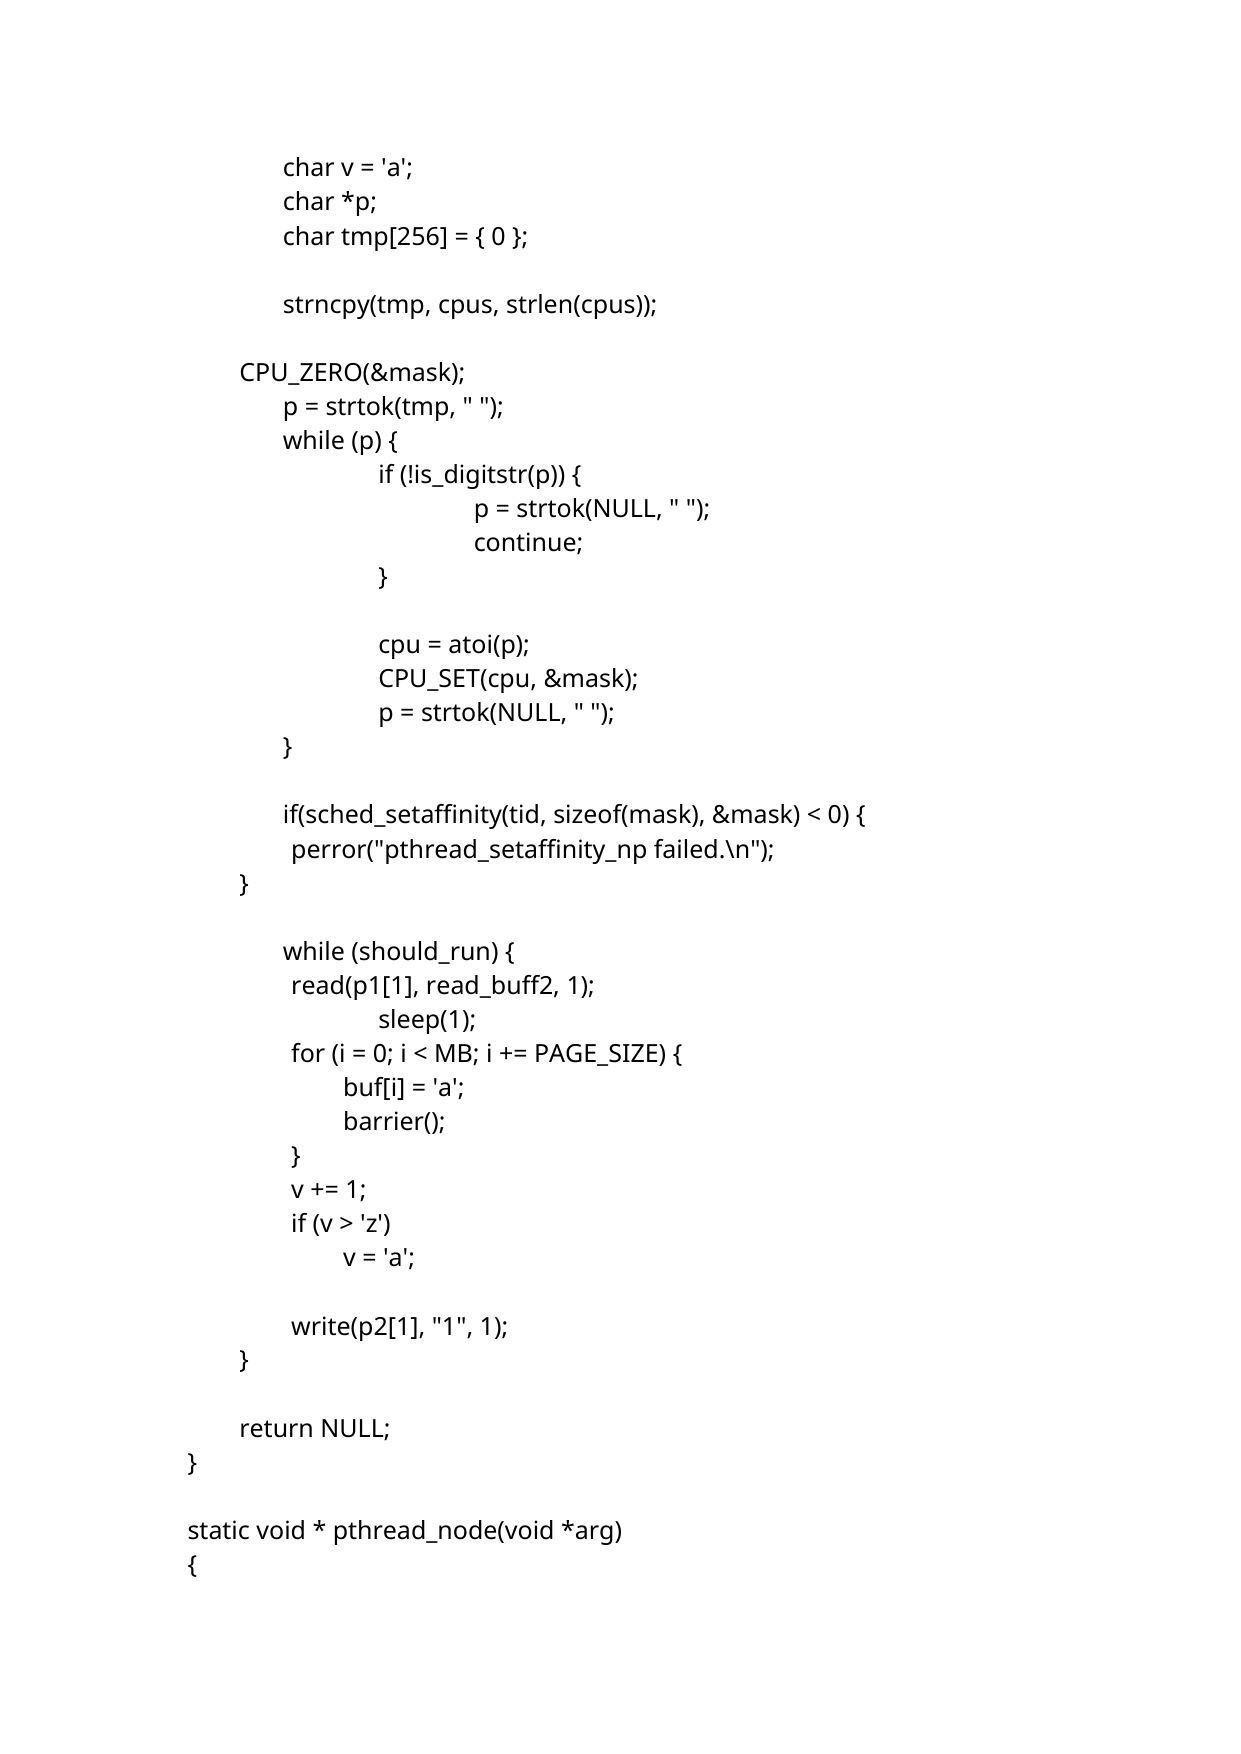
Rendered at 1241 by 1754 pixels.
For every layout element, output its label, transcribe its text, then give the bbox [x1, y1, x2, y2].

text cpu = atoi(p); [187, 627, 1053, 661]
text continue; [187, 525, 1053, 559]
text CPU_SET(cpu, &mask); [187, 661, 1053, 695]
text char tmp[256] = { 0 }; [187, 218, 1053, 252]
text if(sched_setaffinity(tid, sizeof(mask), &mask) < 0) { [187, 797, 1053, 831]
text } [187, 1342, 1053, 1376]
text while (p) { [187, 422, 1053, 457]
text strncpy(tmp, cpus, strlen(cpus)); [187, 286, 1053, 320]
text read(p1[1], read_buff2, 1); [187, 967, 1053, 1002]
text static void * pthread_node(void *arg) [187, 1512, 1053, 1547]
text perror("pthread_setaffinity_np failed.\n"); [187, 831, 1053, 865]
text } [187, 1444, 1053, 1478]
text barrier(); [187, 1104, 1053, 1138]
text } [187, 1138, 1053, 1172]
text CPU_ZERO(&mask); [187, 354, 1053, 388]
text p = strtok(NULL, " "); [187, 695, 1053, 729]
text char v = 'a'; [187, 150, 1053, 184]
text v += 1; [187, 1172, 1053, 1206]
text } [187, 729, 1053, 763]
text sleep(1); [187, 1002, 1053, 1036]
text if (!is_digitstr(p)) { [187, 457, 1053, 491]
text p = strtok(tmp, " "); [187, 388, 1053, 422]
text return NULL; [187, 1410, 1053, 1444]
text buf[i] = 'a'; [187, 1070, 1053, 1104]
text } [187, 559, 1053, 593]
text } [187, 865, 1053, 899]
text for (i = 0; i < MB; i += PAGE_SIZE) { [187, 1036, 1053, 1070]
text write(p2[1], "1", 1); [187, 1308, 1053, 1342]
text { [187, 1547, 1053, 1581]
text p = strtok(NULL, " "); [187, 491, 1053, 525]
text while (should_run) { [187, 933, 1053, 967]
text if (v > 'z') [187, 1206, 1053, 1240]
text char *p; [187, 184, 1053, 218]
text v = 'a'; [187, 1240, 1053, 1274]
